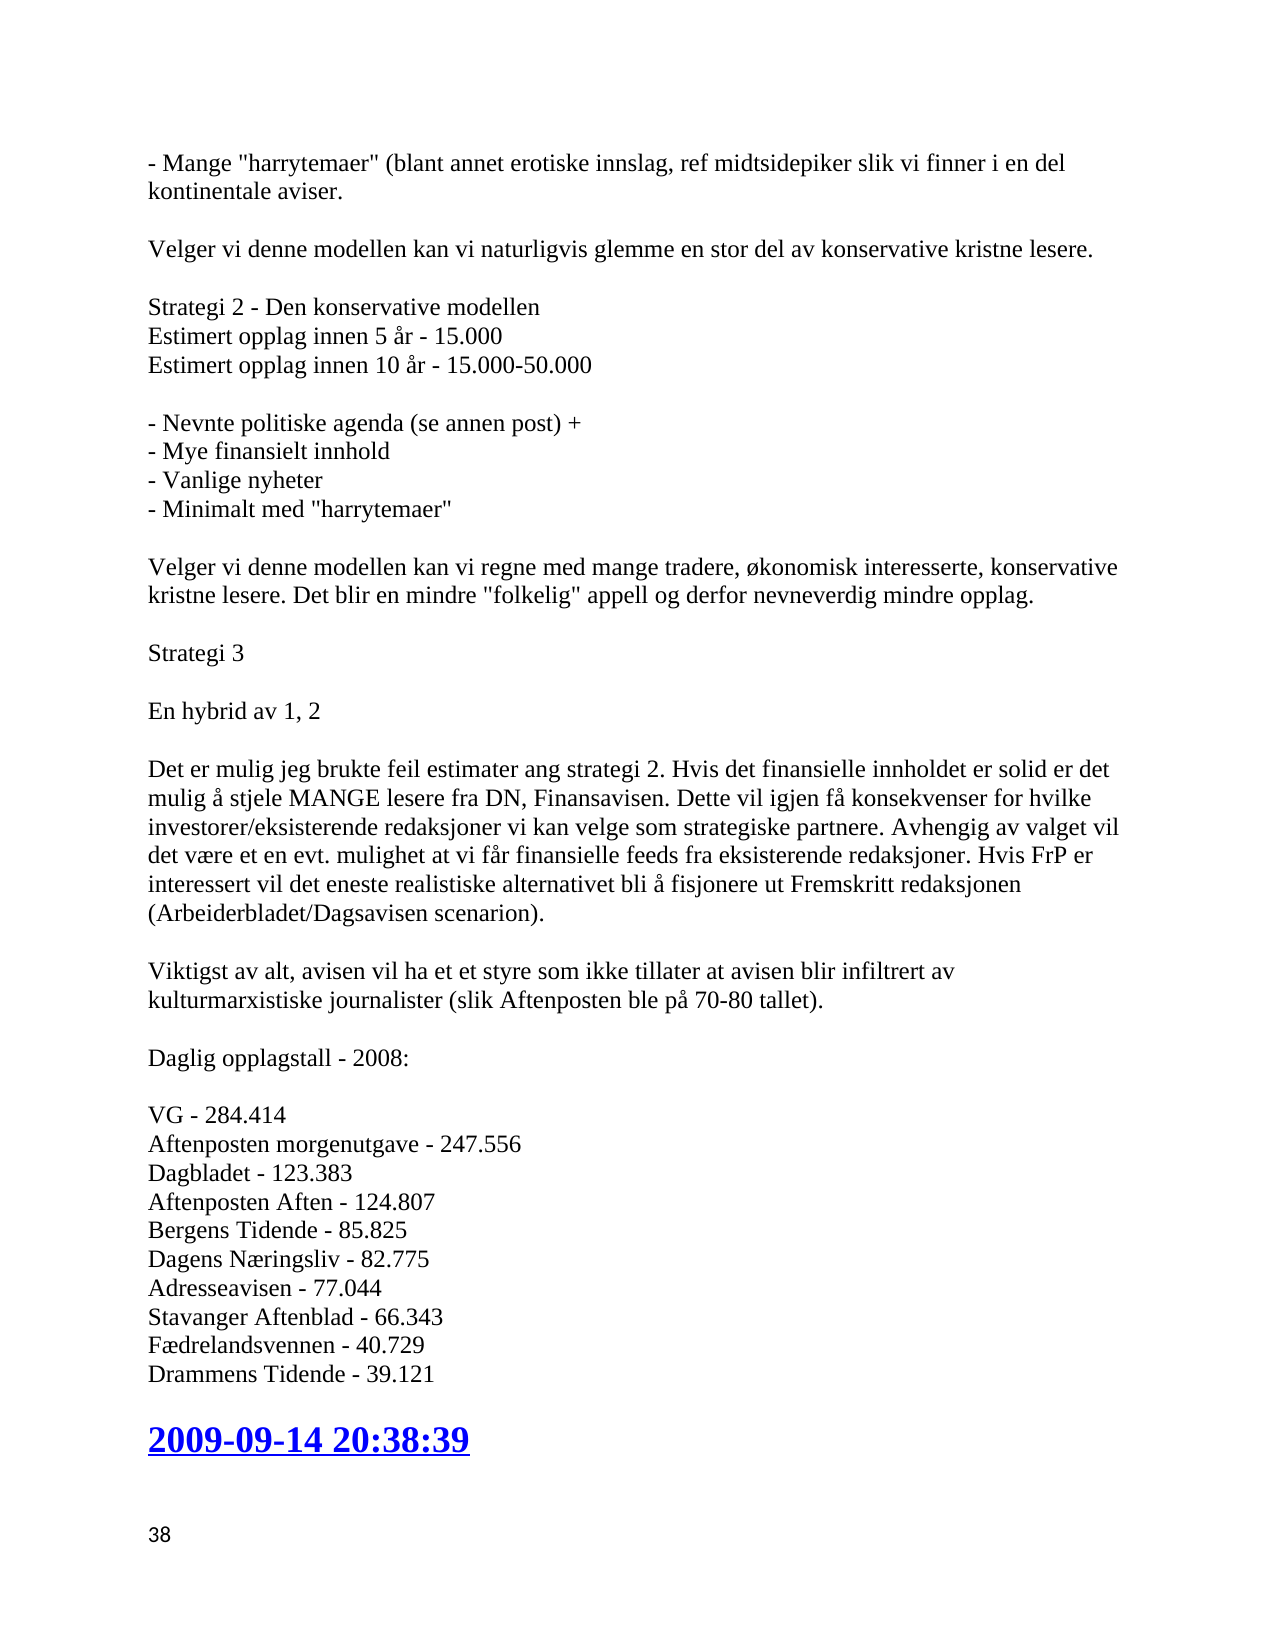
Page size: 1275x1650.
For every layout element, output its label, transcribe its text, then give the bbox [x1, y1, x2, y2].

text Strategi 2 - Den konservative modellen Estimert opplag innen 5 år - 15.000 Estimert opplag innen 10 år - 15.000-50.000 [148, 292, 1127, 378]
text Det er mulig jeg brukte feil estimater ang strategi 2. Hvis det finansielle innholdet er solid er det mulig å stjele MANGE lesere fra DN, Finansavisen. Dette vil igjen få konsekvenser for hvilke investorer/eksisterende redaksjoner vi kan velge som strategiske partnere. Avhengig av valget vil det være et en evt. mulighet at vi får finansielle feeds fra eksisterende redaksjoner. Hvis FrP er interessert vil det eneste realistiske alternativet bli å fisjonere ut Fremskritt redaksjonen (Arbeiderbladet/Dagsavisen scenarion). [148, 754, 1127, 927]
text Viktigst av alt, avisen vil ha et et styre som ikke tillater at avisen blir infiltrert av kulturmarxistiske journalister (slik Aftenposten ble på 70-80 tallet). [148, 956, 1127, 1013]
text Velger vi denne modellen kan vi regne med mange tradere, økonomisk interesserte, konservative kristne lesere. Det blir en mindre "folkelig" appell og derfor nevneverdig mindre opplag. [148, 552, 1127, 609]
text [148, 148, 1127, 205]
text Daglig opplagstall - 2008: [148, 1043, 1127, 1071]
text Velger vi denne modellen kan vi naturligvis glemme en stor del av konservative kristne lesere. [148, 234, 1127, 263]
text En hybrid av 1, 2 [148, 696, 1127, 725]
text Strategi 3 [148, 638, 1127, 667]
text 2009-09-14 20:38:39 [148, 1417, 1127, 1460]
text - Nevnte politiske agenda (se annen post) + - Mye finansielt innhold - Vanlige nyheter - Minimalt med "harrytemaer" [148, 408, 1127, 523]
text VG - 284.414 Aftenposten morgenutgave - 247.556 Dagbladet - 123.383 Aftenposten Aften - 124.807 Bergens Tidende - 85.825 Dagens Næringsliv - 82.775 Adresseavisen - 77.044 Stavanger Aftenblad - 66.343 Fædrelandsvennen - 40.729 Drammens Tidende - 39.121 [148, 1101, 1127, 1388]
